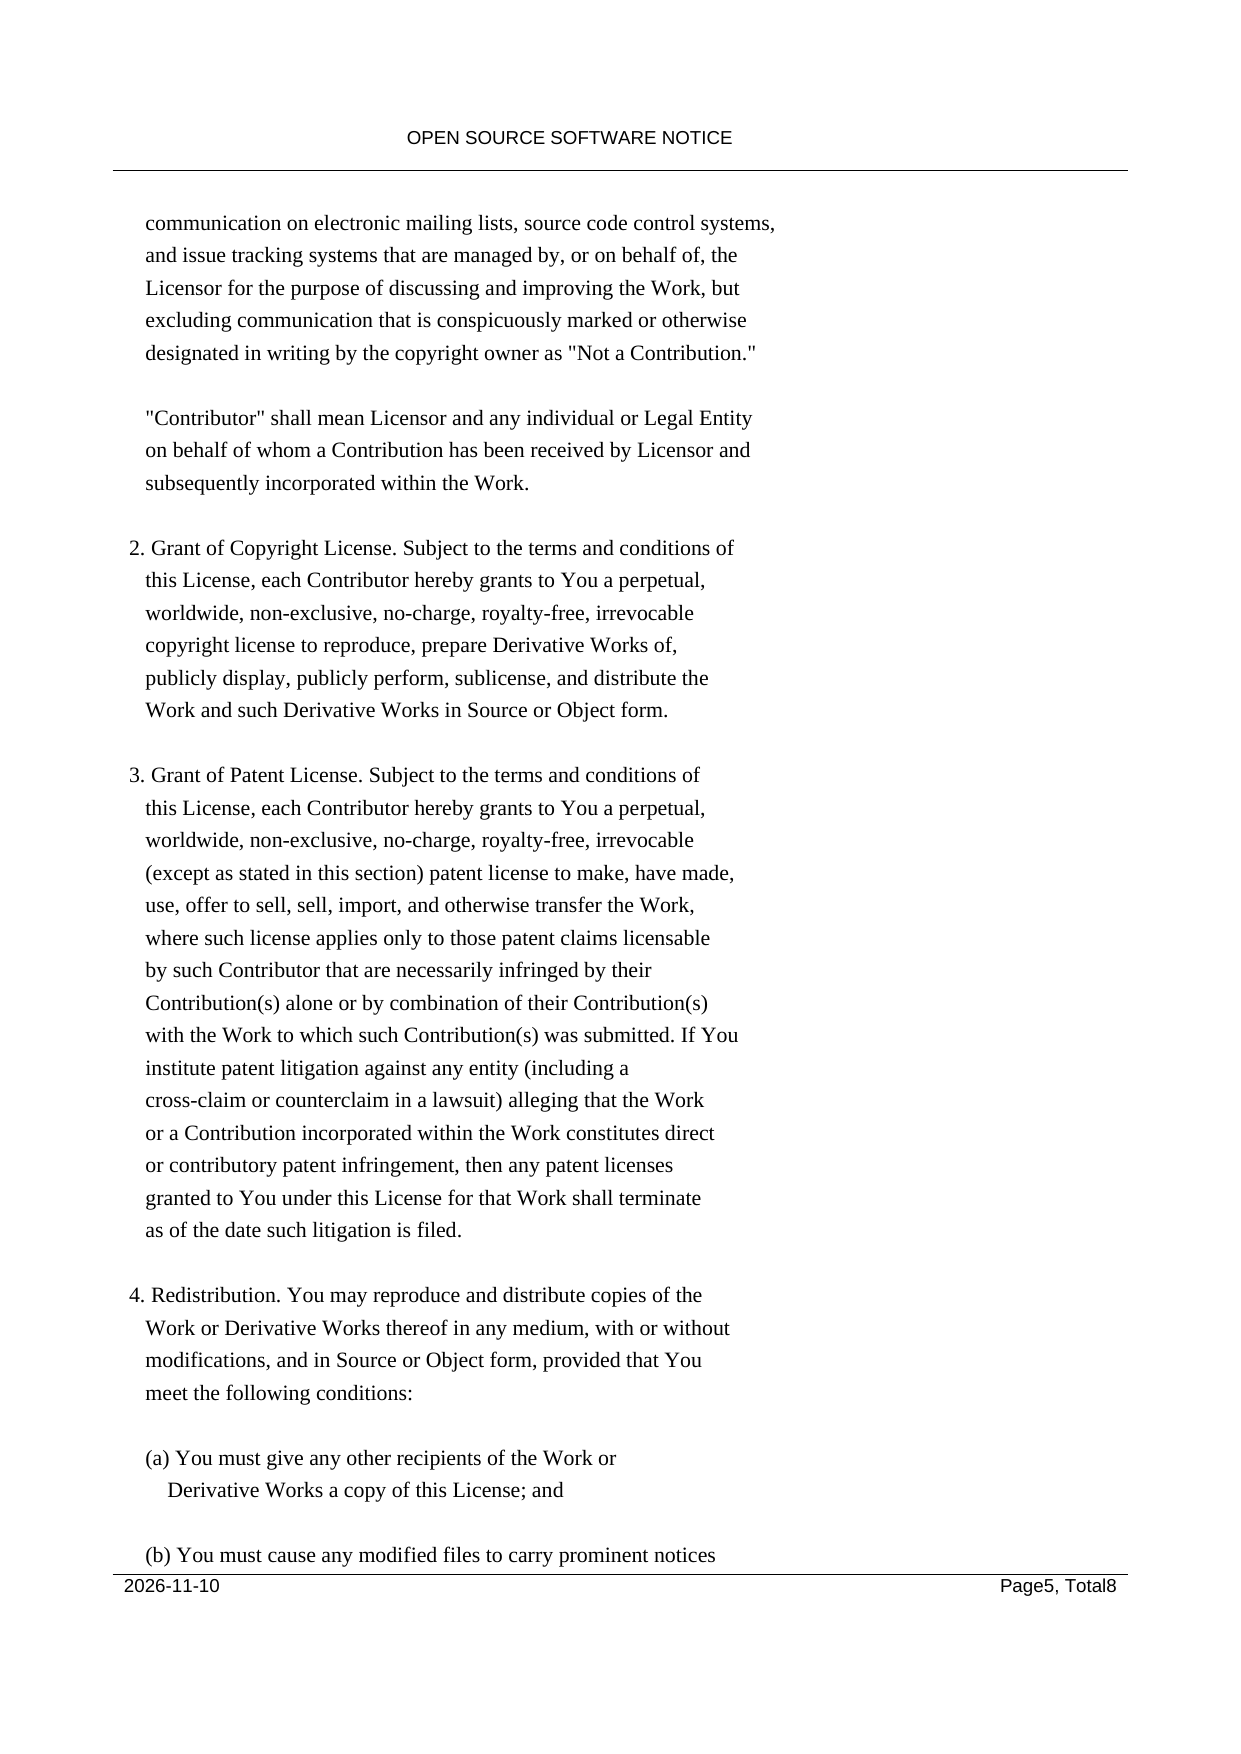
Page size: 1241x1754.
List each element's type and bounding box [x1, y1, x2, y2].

text [112, 206, 1128, 1571]
